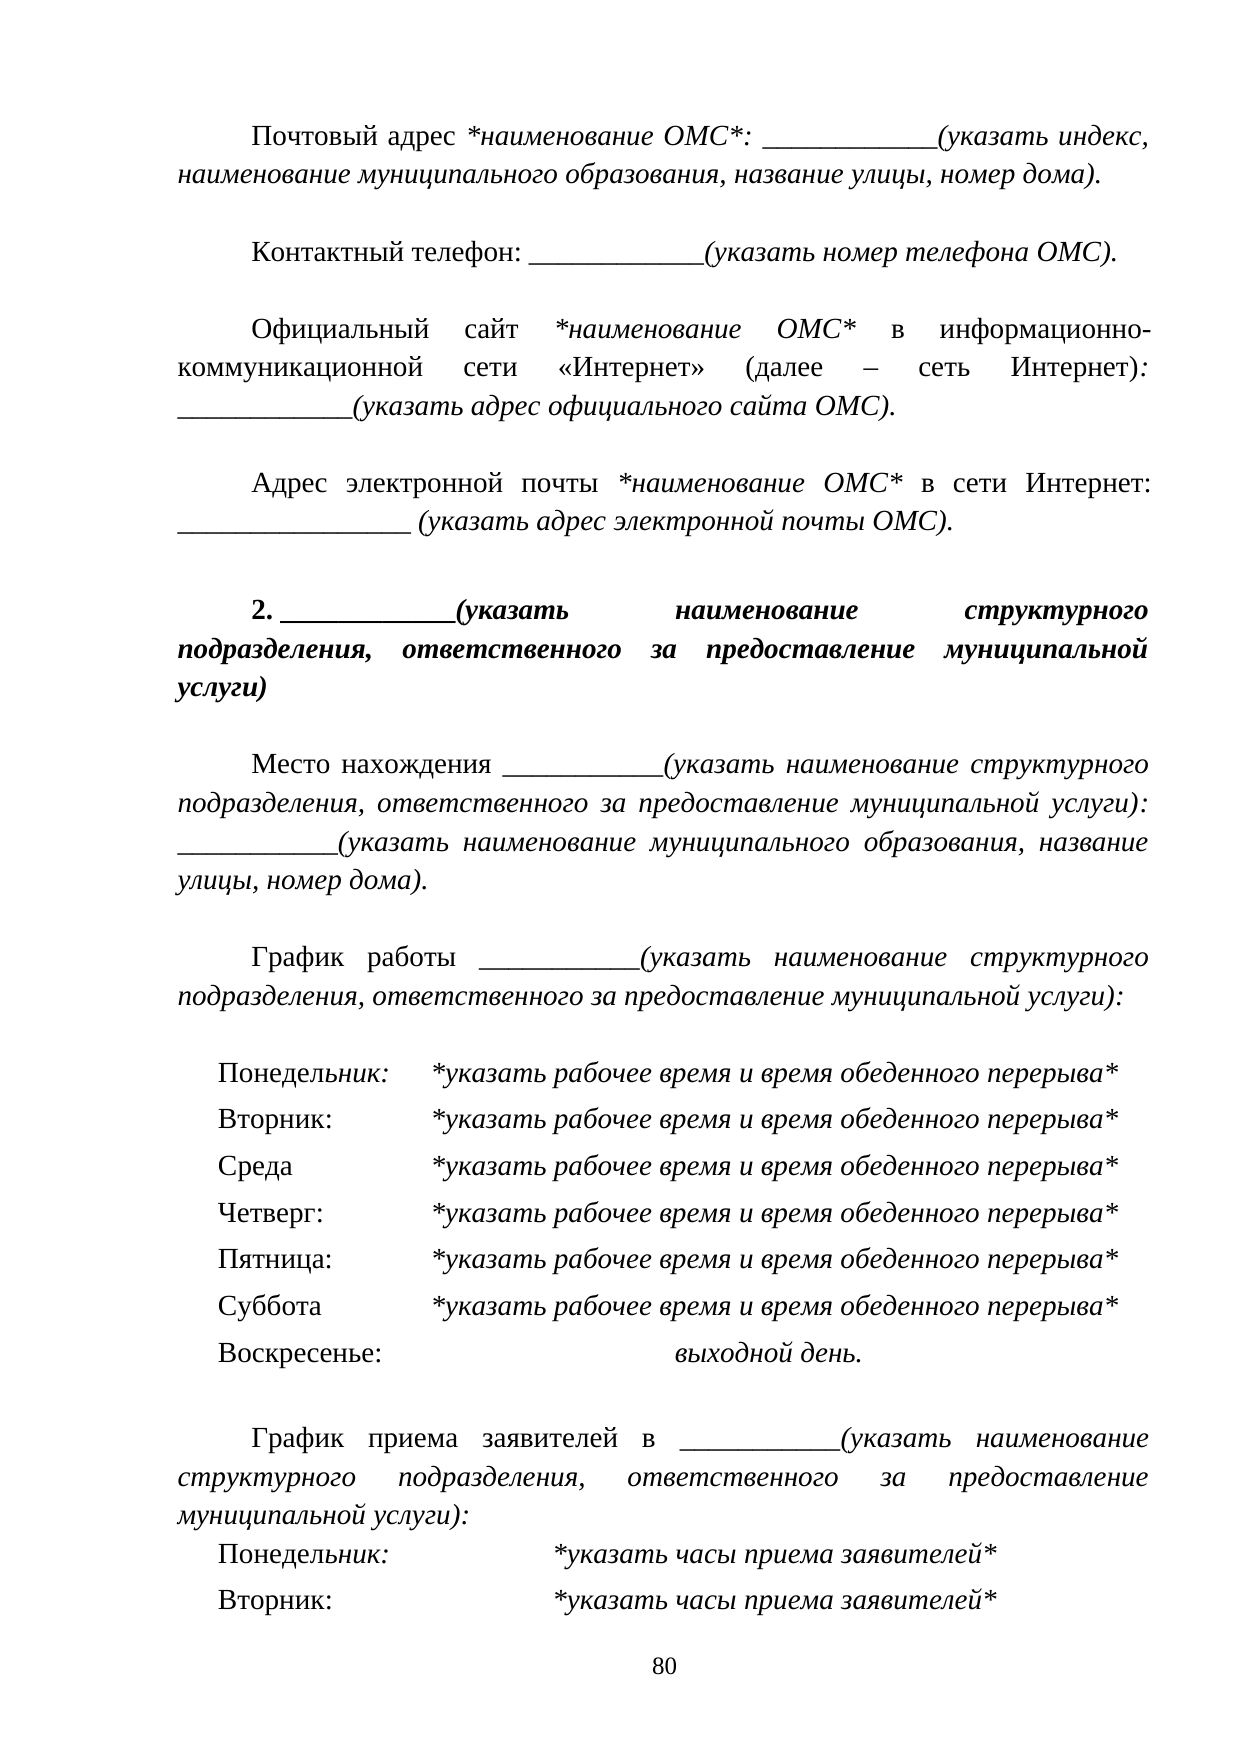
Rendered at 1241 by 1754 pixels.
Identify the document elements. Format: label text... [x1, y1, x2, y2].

table_cell *указать рабочее время и время обеденного перерыва* [418, 1102, 1122, 1148]
table_cell Пятница: [206, 1242, 418, 1288]
table_cell *указать рабочее время и время обеденного перерыва* [418, 1288, 1122, 1335]
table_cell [418, 1583, 1122, 1629]
text Официальный сайт *наименование ОМС* в информационно-коммуникационной сети «Интернет» (далее – сеть Интернет): ____________(указать адрес официального сайта ОМС). [177, 311, 1152, 421]
table_header *указать часы приема заявителей* [418, 1536, 1122, 1582]
text Контактный телефон: ____________(указать номер телефона ОМС). [177, 234, 1152, 267]
table_cell выходной день. [418, 1335, 1122, 1382]
table_header *указать рабочее время и время обеденного перерыва* [418, 1055, 1122, 1102]
table_cell Вторник: [206, 1583, 418, 1629]
table_cell Воскресенье: [206, 1335, 418, 1382]
text Место нахождения ___________(указать наименование структурного подразделения, ответственного за предоставление муниципальной услуги): ___________(указать наименование муниципального образования, название улицы, номер дома). [177, 747, 1152, 896]
table_header Понедельник: [206, 1055, 418, 1102]
table_header Понедельник: [206, 1536, 418, 1582]
table_cell *указать рабочее время и время обеденного перерыва* [418, 1195, 1122, 1242]
text График работы ___________(указать наименование структурного подразделения, ответственного за предоставление муниципальной услуги): [177, 939, 1152, 1011]
text Почтовый адрес *наименование ОМС*: ____________(указать индекс, наименование муниципального образования, название улицы, номер дома). [177, 118, 1152, 190]
table_cell *указать рабочее время и время обеденного перерыва* [418, 1242, 1122, 1288]
table_cell Среда [206, 1148, 418, 1195]
table_cell Суббота [206, 1288, 418, 1335]
table_cell Четверг: [206, 1195, 418, 1242]
text 2. ____________(указать наименование структурного подразделения, ответственного за предоставление муниципальной услуги) [177, 592, 1152, 703]
text Адрес электронной почты *наименование ОМС* в сети Интернет: ________________ (указать адрес электронной почты ОМС). [177, 465, 1152, 537]
table_cell *указать рабочее время и время обеденного перерыва* [418, 1148, 1122, 1195]
text График приема заявителей в ___________(указать наименование структурного подразделения, ответственного за предоставление муниципальной услуги): [177, 1420, 1152, 1531]
table_cell Вторник: [206, 1102, 418, 1148]
